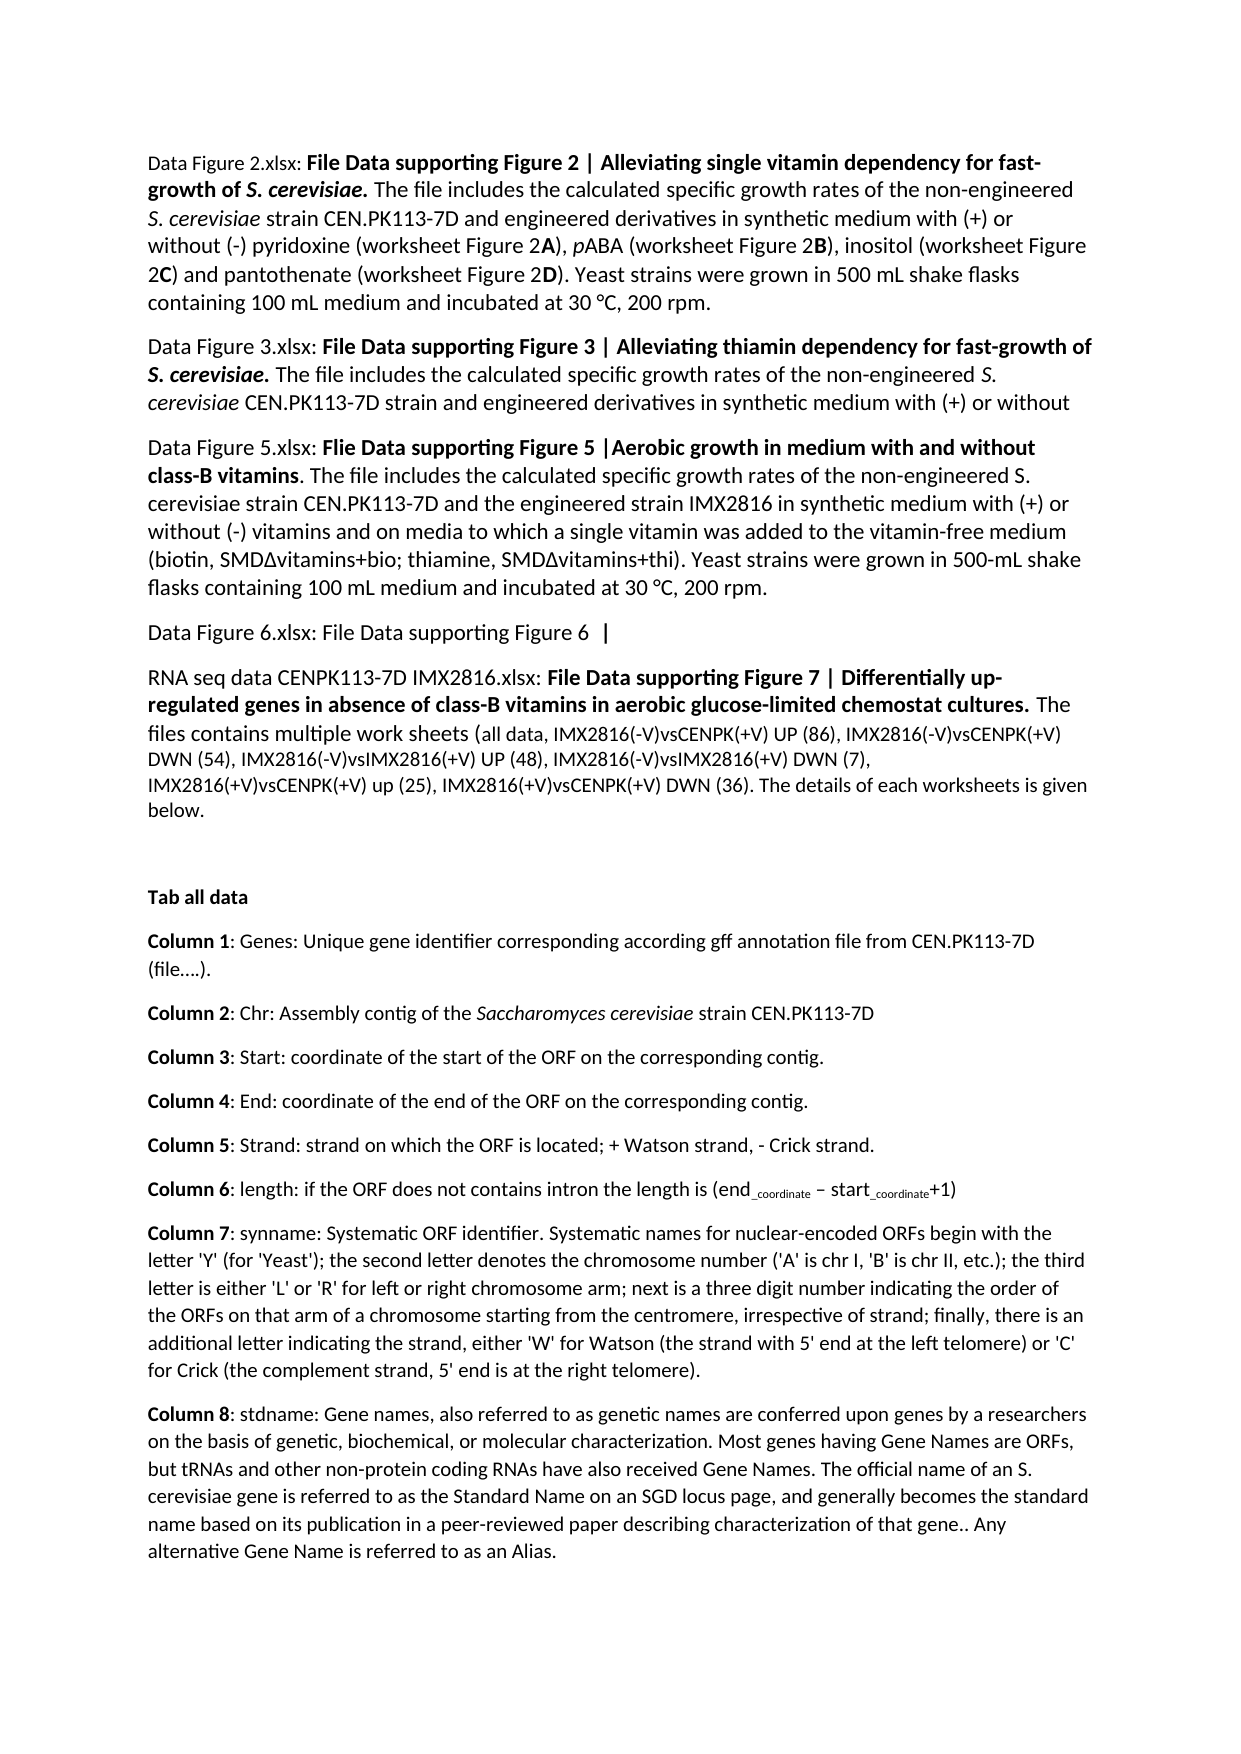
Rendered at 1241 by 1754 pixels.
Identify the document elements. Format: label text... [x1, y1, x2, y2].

text RNA seq data CENPK113-7D IMX2816.xlsx: File Data supporting Figure 7 | Differentially up-regulated genes in absence of class-B vitamins in aerobic glucose-limited chemostat cultures. The files contains multiple work sheets (all data, IMX2816(-V)vsCENPK(+V) UP (86), IMX2816(-V)vsCENPK(+V) DWN (54), IMX2816(-V)vsIMX2816(+V) UP (48), IMX2816(-V)vsIMX2816(+V) DWN (7), IMX2816(+V)vsCENPK(+V) up (25), IMX2816(+V)vsCENPK(+V) DWN (36). The details of each worksheets is given below. [148, 663, 1093, 823]
text Column 1: Genes: Unique gene identifier corresponding according gff annotation file from CEN.PK113-7D (file….). [148, 928, 1093, 981]
text Data Figure 2.xlsx: File Data supporting Figure 2 | Alleviating single vitamin dependency for fast-growth of S. cerevisiae. The file includes the calculated specific growth rates of the non-engineered S. cerevisiae strain CEN.PK113-7D and engineered derivatives in synthetic medium with (+) or without (-) pyridoxine (worksheet Figure 2A), pABA (worksheet Figure 2B), inositol (worksheet Figure 2C) and pantothenate (worksheet Figure 2D). Yeast strains were grown in 500 mL shake flasks containing 100 mL medium and incubated at 30 °C, 200 rpm. [148, 148, 1093, 316]
text Column 6: length: if the ORF does not contains intron the length is (end_coordinate – start_coordinate+1) [148, 1176, 1093, 1201]
text Column 5: Strand: strand on which the ORF is located; + Watson strand, - Crick strand. [148, 1132, 1093, 1157]
text Data Figure 6.xlsx: File Data supporting Figure 6 | [148, 618, 1093, 646]
text Data Figure 3.xlsx: File Data supporting Figure 3 | Alleviating thiamin dependency for fast-growth of S. cerevisiae. The file includes the calculated specific growth rates of the non-engineered S. cerevisiae CEN.PK113-7D strain and engineered derivatives in synthetic medium with (+) or without [148, 332, 1093, 416]
text Column 3: Start: coordinate of the start of the ORF on the corresponding contig. [148, 1044, 1093, 1069]
text Column 2: Chr: Assembly contig of the Saccharomyces cerevisiae strain CEN.PK113-7D [148, 1000, 1093, 1025]
text Column 8: stdname: Gene names, also referred to as genetic names are conferred upon genes by a researchers on the basis of genetic, biochemical, or molecular characterization. Most genes having Gene Names are ORFs, but tRNAs and other non-protein coding RNAs have also received Gene Names. The official name of an S. cerevisiae gene is referred to as the Standard Name on an SGD locus page, and generally becomes the standard name based on its publication in a peer-reviewed paper describing characterization of that gene.. Any alternative Gene Name is referred to as an Alias. [148, 1401, 1093, 1563]
text Column 4: End: coordinate of the end of the ORF on the corresponding contig. [148, 1088, 1093, 1113]
text Data Figure 5.xlsx: Flie Data supporting Figure 5 |Aerobic growth in medium with and without class-B vitamins. The file includes the calculated specific growth rates of the non-engineered S. cerevisiae strain CEN.PK113-7D and the engineered strain IMX2816 in synthetic medium with (+) or without (-) vitamins and on media to which a single vitamin was added to the vitamin-free medium (biotin, SMDΔvitamins+bio; thiamine, SMDΔvitamins+thi). Yeast strains were grown in 500-mL shake flasks containing 100 mL medium and incubated at 30 °C, 200 rpm. [148, 433, 1093, 601]
text Tab all data [148, 884, 1093, 910]
text Column 7: synname: Systematic ORF identifier. Systematic names for nuclear-encoded ORFs begin with the letter 'Y' (for 'Yeast'); the second letter denotes the chromosome number ('A' is chr I, 'B' is chr II, etc.); the third letter is either 'L' or 'R' for left or right chromosome arm; next is a three digit number indicating the order of the ORFs on that arm of a chromosome starting from the centromere, irrespective of strand; finally, there is an additional letter indicating the strand, either 'W' for Watson (the strand with 5' end at the left telomere) or 'C' for Crick (the complement strand, 5' end is at the right telomere). [148, 1220, 1093, 1382]
